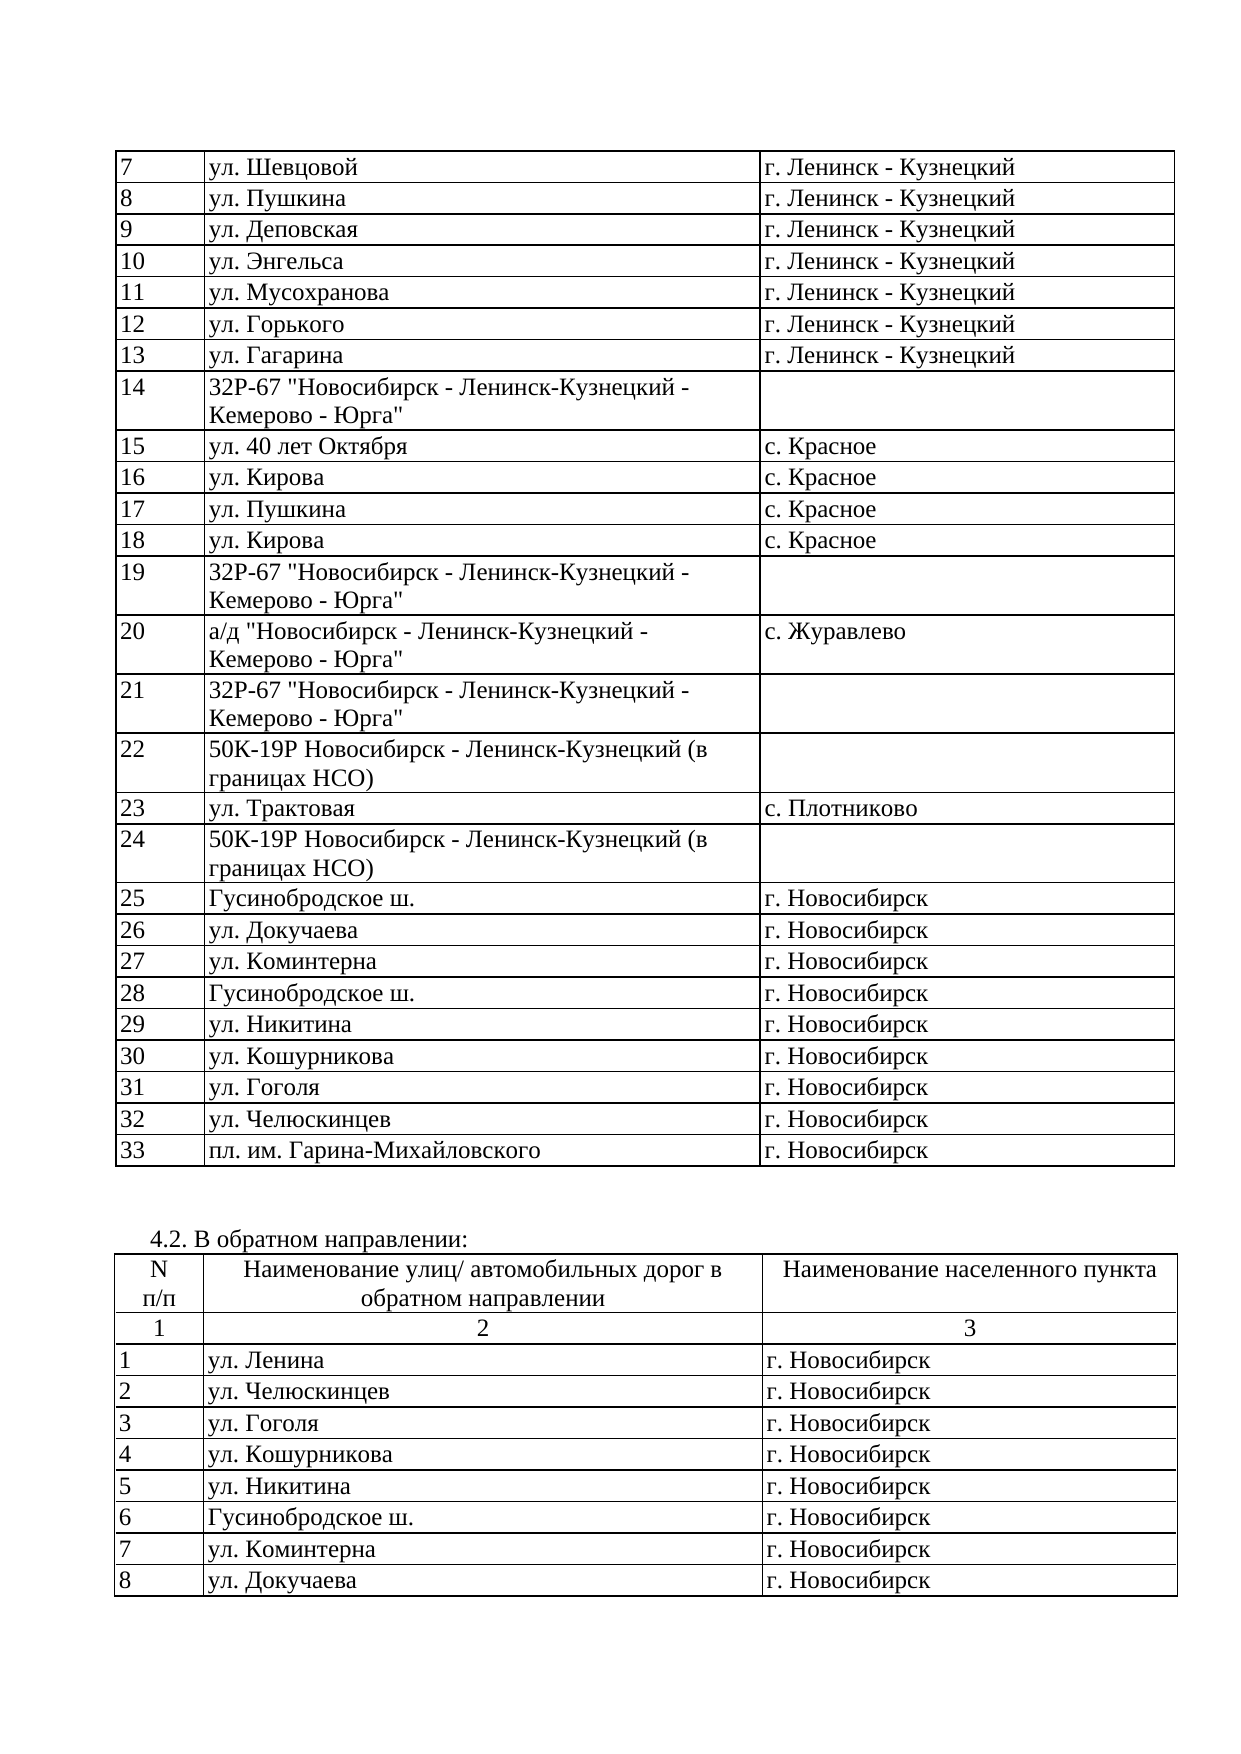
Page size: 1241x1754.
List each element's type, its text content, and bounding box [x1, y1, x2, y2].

table_cell г. Новосибирск [761, 1072, 1174, 1102]
table_cell г. Новосибирск [761, 1104, 1174, 1133]
table_cell 4 [115, 1439, 203, 1469]
table_header Наименование улиц/ автомобильных дорог в обратном направлении [204, 1255, 762, 1312]
table_cell г. Новосибирск [763, 1469, 1177, 1501]
table_cell г. Ленинск - Кузнецкий [761, 183, 1174, 213]
table_cell г. Новосибирск [763, 1438, 1177, 1469]
table_cell ул. Докучаева [205, 915, 759, 945]
table_cell 20 [117, 616, 204, 673]
table_cell 3 [115, 1407, 203, 1438]
table_cell 33 [117, 1135, 204, 1165]
table_cell ул. Кошурникова [204, 1439, 762, 1469]
table_cell 11 [117, 277, 204, 307]
table_cell ул. Горького [205, 309, 759, 339]
table_cell ул. Ленина [204, 1345, 762, 1375]
table_cell 25 [117, 883, 204, 913]
table_cell г. Ленинск - Кузнецкий [761, 246, 1174, 276]
table_cell 21 [117, 675, 204, 732]
table_cell 10 [117, 246, 204, 276]
table_cell 7 [115, 1533, 203, 1563]
table_cell 31 [117, 1072, 204, 1102]
table_cell ул. Кирова [205, 525, 759, 555]
table_cell ул. Коминтерна [204, 1534, 762, 1563]
table_cell г. Ленинск - Кузнецкий [761, 152, 1174, 181]
table_cell 15 [117, 431, 204, 461]
table_cell ул. Никитина [204, 1471, 762, 1501]
table_cell 14 [117, 372, 204, 429]
table_cell г. Новосибирск [763, 1343, 1177, 1375]
table_cell 2 [204, 1313, 762, 1343]
table_cell 32Р-67 "Новосибирск - Ленинск-Кузнецкий - Кемерово - Юрга" [205, 372, 759, 429]
table_cell 16 [117, 462, 204, 492]
table_cell г. Новосибирск [761, 1041, 1174, 1071]
table_cell с. Красное [761, 525, 1174, 555]
table_cell с. Красное [761, 431, 1174, 461]
table_cell 5 [115, 1470, 203, 1501]
table_cell Гусинобродское ш. [205, 883, 759, 913]
table_cell [761, 675, 1174, 732]
table_cell 12 [117, 309, 204, 339]
table_cell с. Журавлево [761, 616, 1174, 673]
table_cell 6 [115, 1502, 203, 1532]
table_header Наименование населенного пункта [763, 1255, 1177, 1312]
table_cell г. Новосибирск [761, 1135, 1174, 1165]
table_cell 23 [117, 793, 204, 823]
table_cell г. Новосибирск [763, 1501, 1177, 1532]
table_cell 8 [115, 1565, 203, 1595]
table_cell 17 [117, 494, 204, 524]
table_cell ул. Пушкина [205, 183, 759, 213]
table_cell ул. Челюскинцев [204, 1376, 762, 1406]
table_cell ул. 40 лет Октября [205, 431, 759, 461]
table_cell ул. Мусохранова [205, 277, 759, 307]
table_cell 27 [117, 946, 204, 976]
table_cell 24 [117, 825, 204, 882]
table_cell г. Новосибирск [763, 1406, 1177, 1438]
table_cell 3 [763, 1312, 1177, 1343]
table_cell 7 [117, 152, 204, 181]
table_cell ул. Энгельса [205, 246, 759, 276]
table_cell с. Красное [761, 494, 1174, 524]
table_cell г. Новосибирск [761, 946, 1174, 976]
table_cell [761, 734, 1174, 791]
table_cell ул. Докучаева [204, 1565, 762, 1595]
table_cell ул. Пушкина [205, 494, 759, 524]
table_cell ул. Шевцовой [205, 152, 759, 181]
table_cell Гусинобродское ш. [205, 978, 759, 1008]
table_cell с. Красное [761, 462, 1174, 492]
table_cell ул. Гагарина [205, 340, 759, 370]
table_cell г. Новосибирск [761, 915, 1174, 945]
table_cell 2 [115, 1376, 203, 1406]
table_cell г. Новосибирск [763, 1564, 1177, 1595]
table_cell 50К-19Р Новосибирск - Ленинск-Кузнецкий (в границах НСО) [205, 825, 759, 882]
table_cell [761, 557, 1174, 614]
table_cell с. Плотниково [761, 793, 1174, 823]
table_cell 28 [117, 978, 204, 1008]
table_cell ул. Кошурникова [205, 1041, 759, 1071]
table_cell [761, 825, 1174, 882]
table_cell г. Новосибирск [761, 883, 1174, 913]
table_cell а/д "Новосибирск - Ленинск-Кузнецкий - Кемерово - Юрга" [205, 616, 759, 673]
table_cell ул. Гоголя [205, 1072, 759, 1102]
table_cell 19 [117, 557, 204, 614]
table_cell 30 [117, 1041, 204, 1071]
table_cell 1 [115, 1344, 203, 1375]
table_cell г. Ленинск - Кузнецкий [761, 309, 1174, 339]
table_cell г. Ленинск - Кузнецкий [761, 340, 1174, 370]
table_cell ул. Трактовая [205, 793, 759, 823]
table_cell ул. Челюскинцев [205, 1104, 759, 1133]
table_cell 22 [117, 734, 204, 791]
text 4.2. В обратном направлении: [150, 1224, 1090, 1253]
table_cell г. Новосибирск [763, 1375, 1177, 1406]
table_cell пл. им. Гарина-Михайловского [205, 1135, 759, 1165]
table_cell ул. Никитина [205, 1009, 759, 1039]
table_cell г. Ленинск - Кузнецкий [761, 277, 1174, 307]
table_cell 8 [117, 183, 204, 213]
table_cell 32Р-67 "Новосибирск - Ленинск-Кузнецкий - Кемерово - Юрга" [205, 557, 759, 614]
table_cell 1 [115, 1313, 203, 1343]
table_cell 9 [117, 215, 204, 244]
table_cell 32Р-67 "Новосибирск - Ленинск-Кузнецкий - Кемерово - Юрга" [205, 675, 759, 732]
table_cell ул. Гоголя [204, 1408, 762, 1438]
table_cell 26 [117, 915, 204, 945]
table_cell Гусинобродское ш. [204, 1502, 762, 1532]
table_cell ул. Кирова [205, 462, 759, 492]
table_cell г. Ленинск - Кузнецкий [761, 215, 1174, 244]
table_cell 18 [117, 525, 204, 555]
table_cell ул. Коминтерна [205, 946, 759, 976]
table_cell [761, 372, 1174, 429]
table_cell 29 [117, 1009, 204, 1039]
table_cell ул. Деповская [205, 215, 759, 244]
table_cell 13 [117, 340, 204, 370]
table_cell 32 [117, 1104, 204, 1133]
table_header N п/п [115, 1255, 203, 1312]
table_cell 50К-19Р Новосибирск - Ленинск-Кузнецкий (в границах НСО) [205, 734, 759, 791]
table_cell г. Новосибирск [763, 1532, 1177, 1563]
table_cell г. Новосибирск [761, 978, 1174, 1008]
table_cell г. Новосибирск [761, 1009, 1174, 1039]
